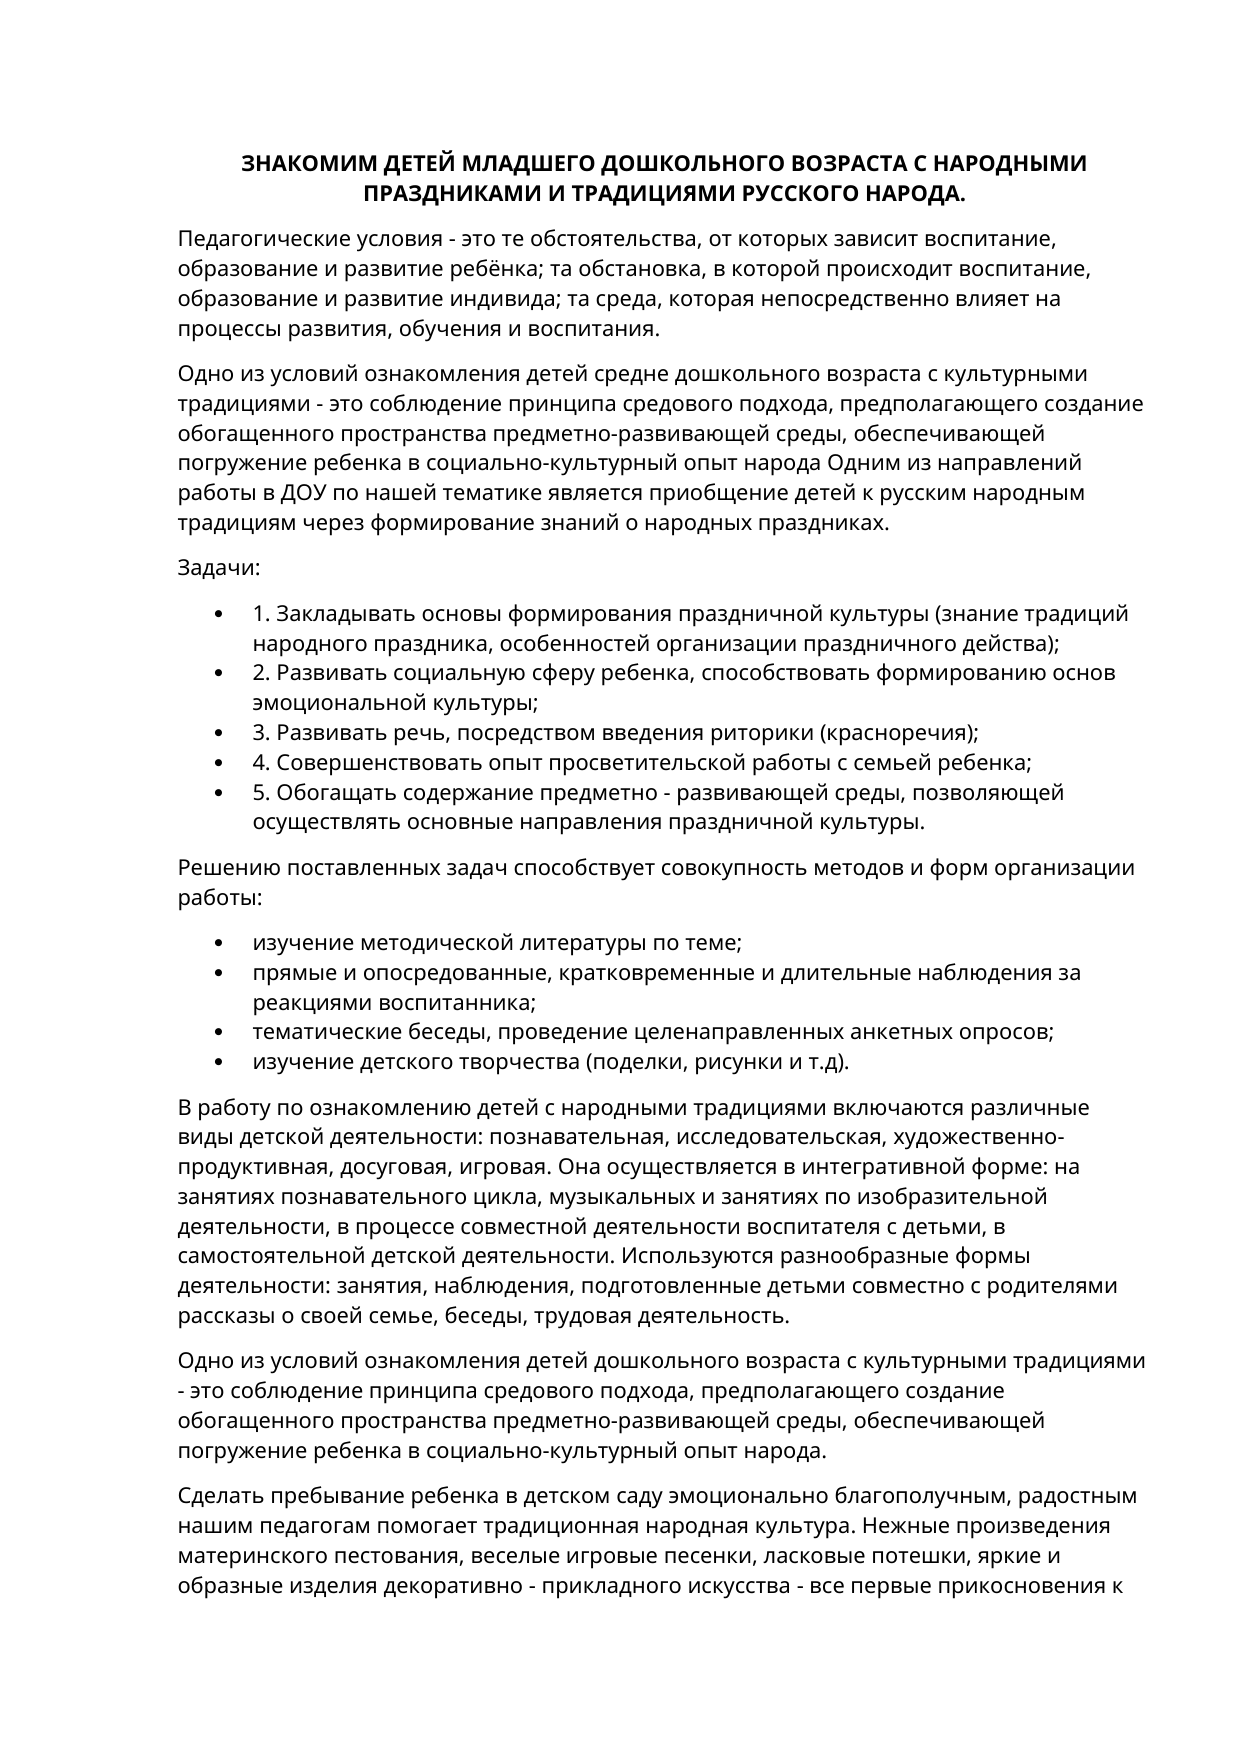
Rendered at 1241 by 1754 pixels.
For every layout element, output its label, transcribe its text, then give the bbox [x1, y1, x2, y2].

list 4. Совершенствовать опыт просветительской работы с семьей ребенка; [215, 747, 1152, 776]
list 3. Развивать речь, посредством введения риторики (красноречия); [215, 717, 1152, 747]
text Решению поставленных задач способствует совокупность методов и форм организации работы: [177, 852, 1152, 911]
text Одно из условий ознакомления детей дошкольного возраста с культурными традициями - это соблюдение принципа средового подхода, предполагающего создание обогащенного пространства предметно-развивающей среды, обеспечивающей погружение ребенка в социально-культурный опыт народа. [177, 1345, 1152, 1464]
list прямые и опосредованные, кратковременные и длительные наблюдения за реакциями воспитанника; [215, 957, 1152, 1016]
text Задачи: [177, 552, 1152, 582]
list 5. Обогащать содержание предметно - развивающей среды, позволяющей осуществлять основные направления праздничной культуры. [215, 776, 1152, 836]
list тематические беседы, проведение целенаправленных анкетных опросов; [215, 1016, 1152, 1046]
list изучение детского творчества (поделки, рисунки и т.д). [215, 1046, 1152, 1076]
text ЗНАКОМИМ ДЕТЕЙ МЛАДШЕГО ДОШКОЛЬНОГО ВОЗРАСТА С НАРОДНЫМИ ПРАЗДНИКАМИ И ТРАДИЦИЯМИ РУССКОГО НАРОДА. [177, 118, 1152, 207]
list 1. Закладывать основы формирования праздничной культуры (знание традиций народного праздника, особенностей организации праздничного действа); [215, 598, 1152, 657]
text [177, 1480, 1152, 1599]
text В работу по ознакомлению детей с народными традициями включаются различные виды детской деятельности: познавательная, исследовательская, художественно-продуктивная, досуговая, игровая. Она осуществляется в интегративной форме: на занятиях познавательного цикла, музыкальных и занятиях по изобразительной деятельности, в процессе совместной деятельности воспитателя с детьми, в самостоятельной детской деятельности. Используются разнообразные формы деятельности: занятия, наблюдения, подготовленные детьми совместно с родителями рассказы о своей семье, беседы, трудовая деятельность. [177, 1091, 1152, 1330]
list изучение методической литературы по теме; [215, 927, 1152, 957]
text Педагогические условия - это те обстоятельства, от которых зависит воспитание, образование и развитие ребёнка; та обстановка, в которой происходит воспитание, образование и развитие индивида; та среда, которая непосредственно влияет на процессы развития, обучения и воспитания. [177, 223, 1152, 342]
text Одно из условий ознакомления детей средне дошкольного возраста с культурными традициями - это соблюдение принципа средового подхода, предполагающего создание обогащенного пространства предметно-развивающей среды, обеспечивающей погружение ребенка в социально-культурный опыт народа Одним из направлений работы в ДОУ по нашей тематике является приобщение детей к русским народным традициям через формирование знаний о народных праздниках. [177, 358, 1152, 537]
list 2. Развивать социальную сферу ребенка, способствовать формированию основ эмоциональной культуры; [215, 657, 1152, 717]
